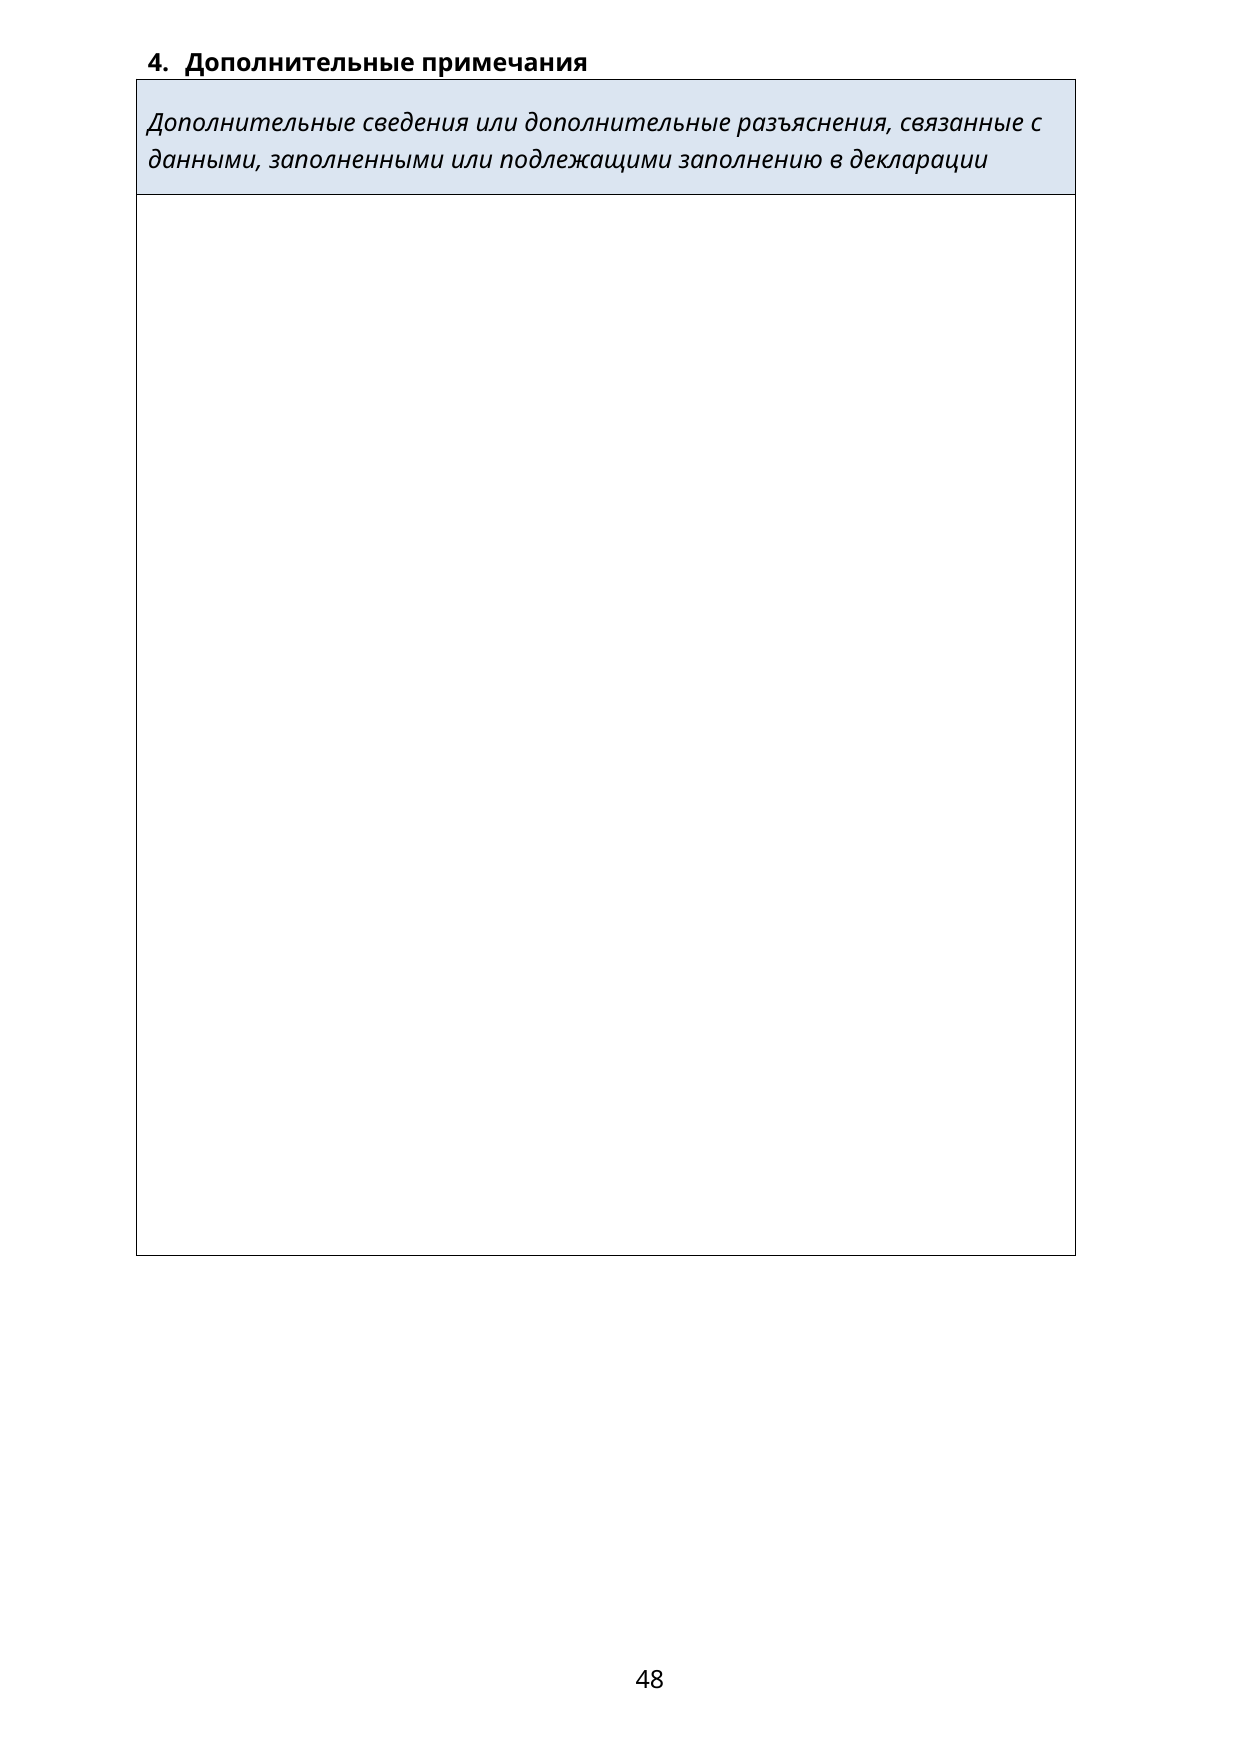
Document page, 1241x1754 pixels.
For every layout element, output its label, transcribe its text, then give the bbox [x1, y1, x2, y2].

table_header Дополнительные сведения или дополнительные разъяснения, связанные с данными, заполненными или подлежащими заполнению в декларации [137, 80, 1075, 194]
list Дополнительные примечания [148, 44, 1152, 78]
table_cell [137, 195, 1075, 1255]
